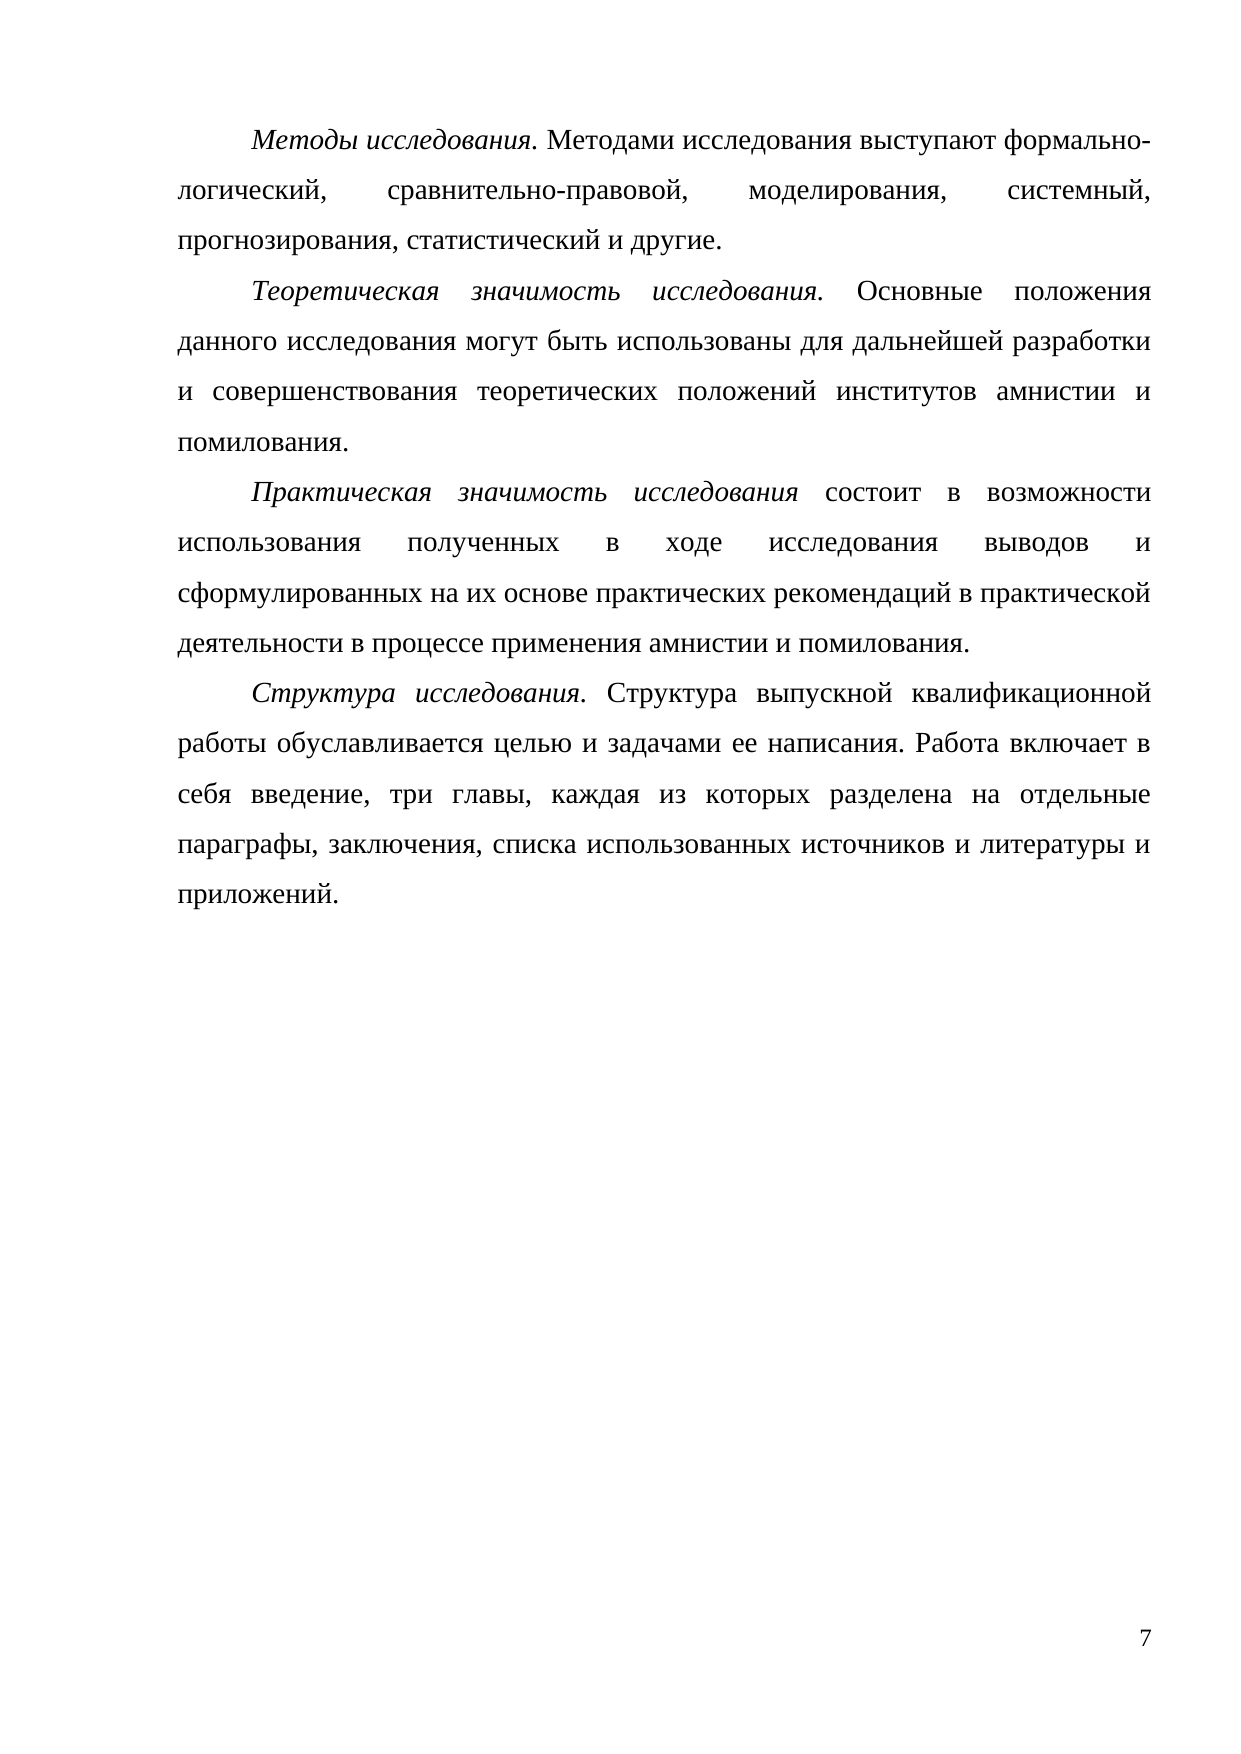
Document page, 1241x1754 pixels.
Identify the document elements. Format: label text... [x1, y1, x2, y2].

text Методы исследования. Методами исследования выступают формально-логический, сравнительно-правовой, моделирования, системный, прогнозирования, статистический и другие. [177, 122, 1152, 256]
text Практическая значимость исследования состоит в возможности использования полученных в ходе исследования выводов и сформулированных на их основе практических рекомендаций в практической деятельности в процессе применения амнистии и помилования. [177, 474, 1152, 658]
text Структура исследования. Структура выпускной квалификационной работы обуславливается целью и задачами ее написания. Работа включает в себя введение, три главы, каждая из которых разделена на отдельные параграфы, заключения, списка использованных источников и литературы и приложений. [177, 675, 1152, 910]
text Теоретическая значимость исследования. Основные положения данного исследования могут быть использованы для дальнейшей разработки и совершенствования теоретических положений институтов амнистии и помилования. [177, 273, 1152, 457]
